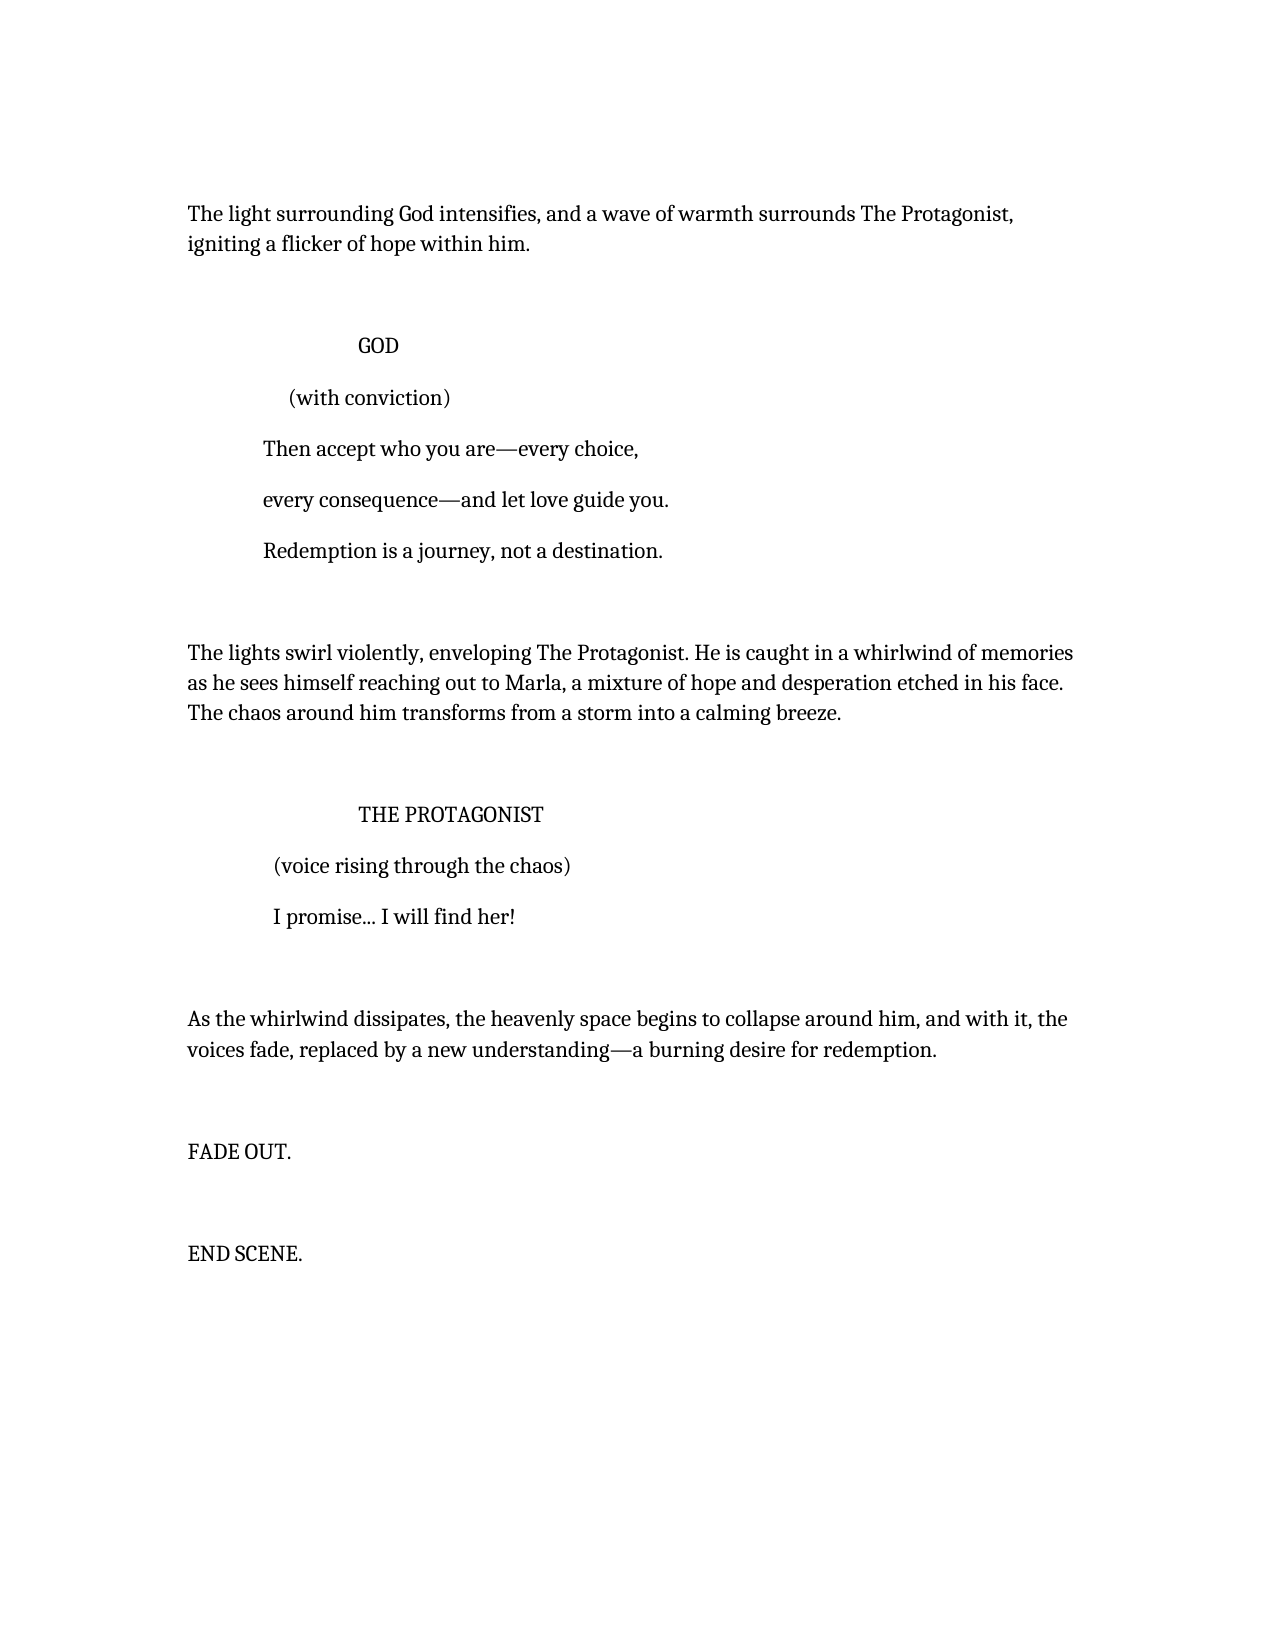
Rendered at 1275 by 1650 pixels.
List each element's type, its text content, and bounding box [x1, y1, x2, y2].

text The light surrounding God intensifies, and a wave of warmth surrounds The Protagonist, igniting a flicker of hope within him. [187, 201, 1087, 258]
text every consequence—and let love guide you. [187, 486, 1087, 513]
text END SCENE. [187, 1241, 1087, 1267]
text FADE OUT. [187, 1138, 1087, 1165]
text As the whirlwind dissipates, the heavenly space begins to collapse around him, and with it, the voices fade, replaced by a new understanding—a burning desire for redemption. [187, 1006, 1087, 1063]
text (voice rising through the chaos) [187, 853, 1087, 879]
text (with conviction) [187, 384, 1087, 411]
text I promise... I will find her! [187, 904, 1087, 931]
text Redemption is a journey, not a destination. [187, 537, 1087, 564]
text THE PROTAGONIST [187, 802, 1087, 828]
text GOD [187, 333, 1087, 360]
text Then accept who you are—every choice, [187, 435, 1087, 462]
text The lights swirl violently, enveloping The Protagonist. He is caught in a whirlwind of memories as he sees himself reaching out to Marla, a mixture of hope and desperation etched in his face. The chaos around him transforms from a storm into a calming breeze. [187, 639, 1087, 726]
